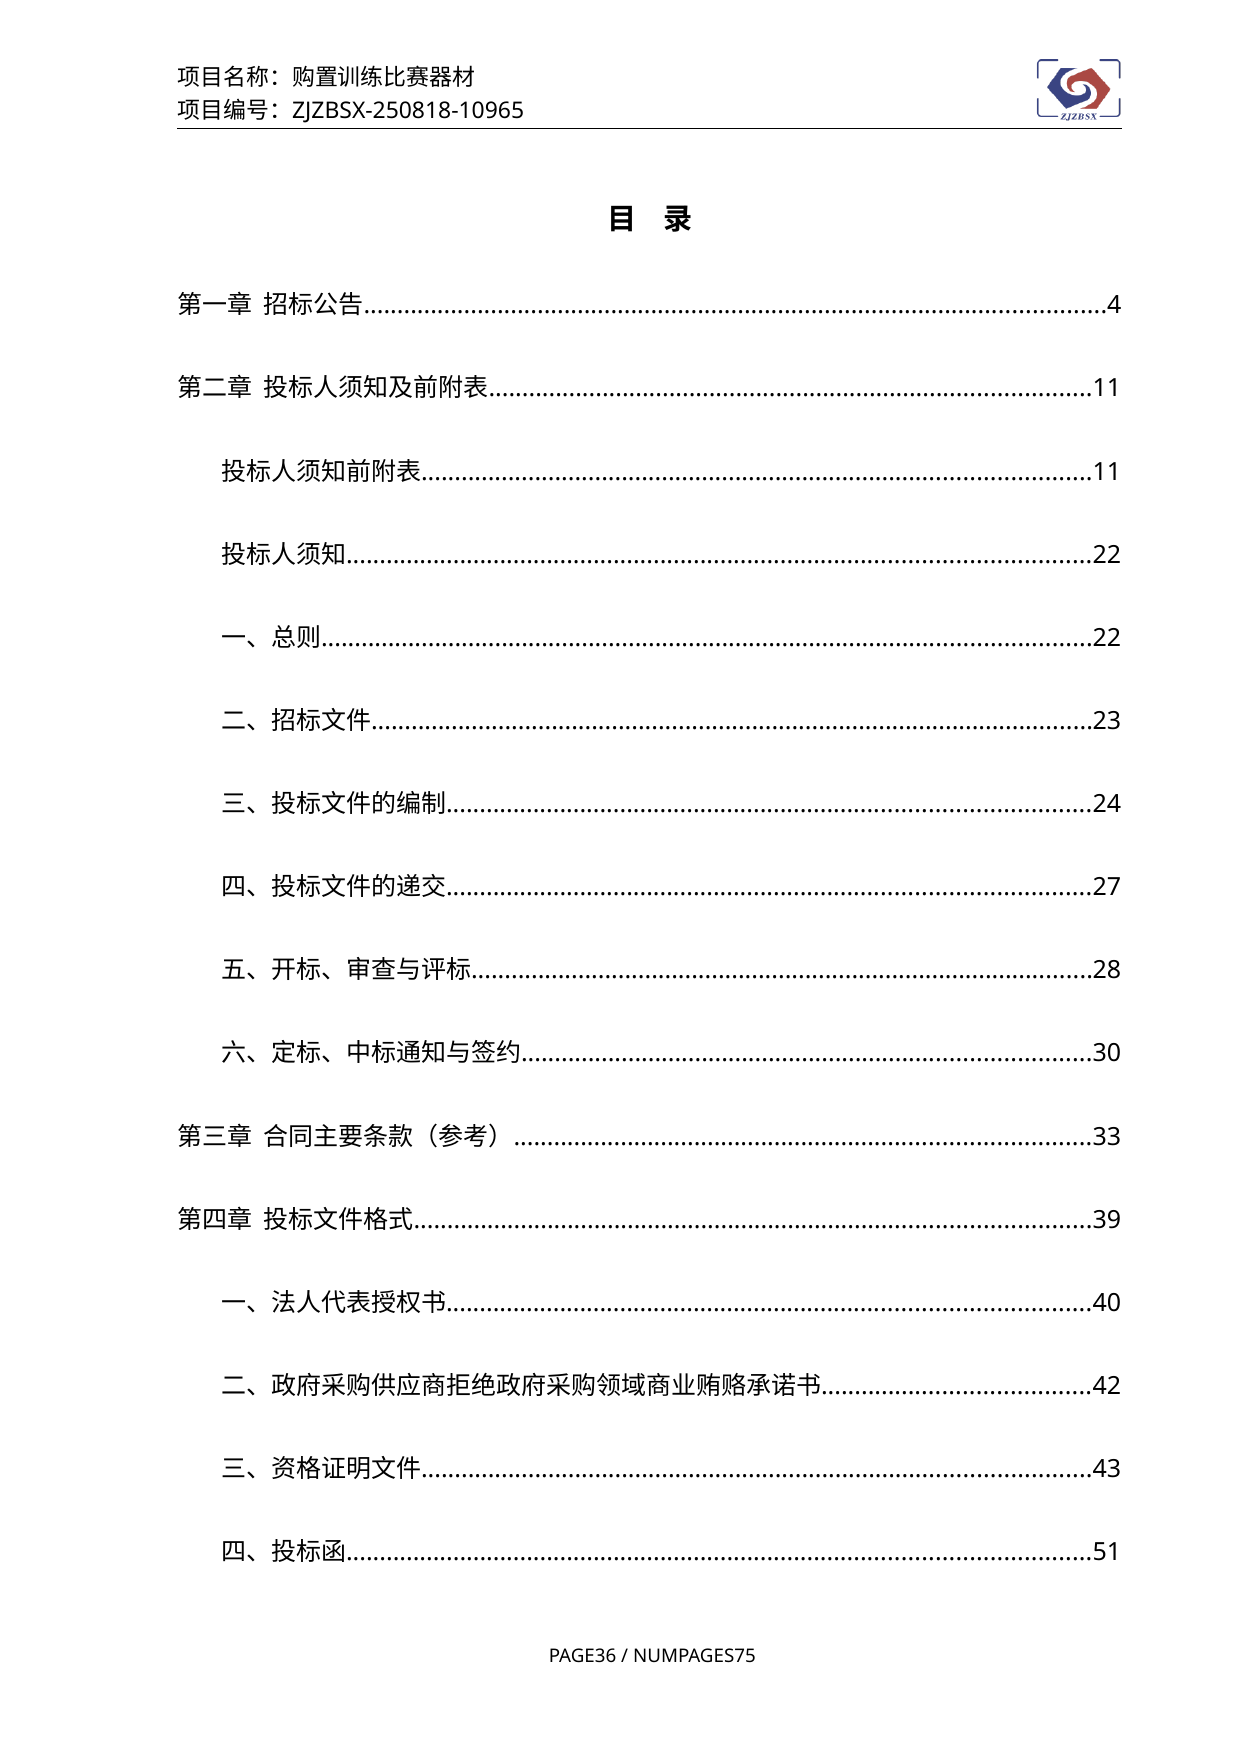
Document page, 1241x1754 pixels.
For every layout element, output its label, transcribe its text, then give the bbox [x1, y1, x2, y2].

text 五、开标、审查与评标 28 [221, 935, 1122, 1000]
text 四、投标函 51 [221, 1517, 1122, 1582]
text 第一章 招标公告 4 [177, 270, 1122, 335]
text 投标人须知 22 [221, 520, 1122, 585]
text 第二章 投标人须知及前附表 11 [177, 353, 1122, 418]
text 二、政府采购供应商拒绝政府采购领域商业贿赂承诺书 42 [221, 1351, 1122, 1416]
text 一、总则 22 [221, 603, 1122, 668]
picture [1034, 59, 1123, 121]
text 三、投标文件的编制 24 [221, 769, 1122, 834]
text 六、定标、中标通知与签约 30 [221, 1018, 1122, 1083]
text 目 录 [177, 184, 1122, 249]
text 第三章 合同主要条款（参考） 33 [177, 1102, 1122, 1167]
text 四、投标文件的递交 27 [221, 852, 1122, 917]
text 二、招标文件 23 [221, 686, 1122, 751]
text 一、法人代表授权书 40 [221, 1268, 1122, 1333]
text 第四章 投标文件格式 39 [177, 1185, 1122, 1250]
text 投标人须知前附表 11 [221, 437, 1122, 502]
text 三、资格证明文件 43 [221, 1434, 1122, 1499]
